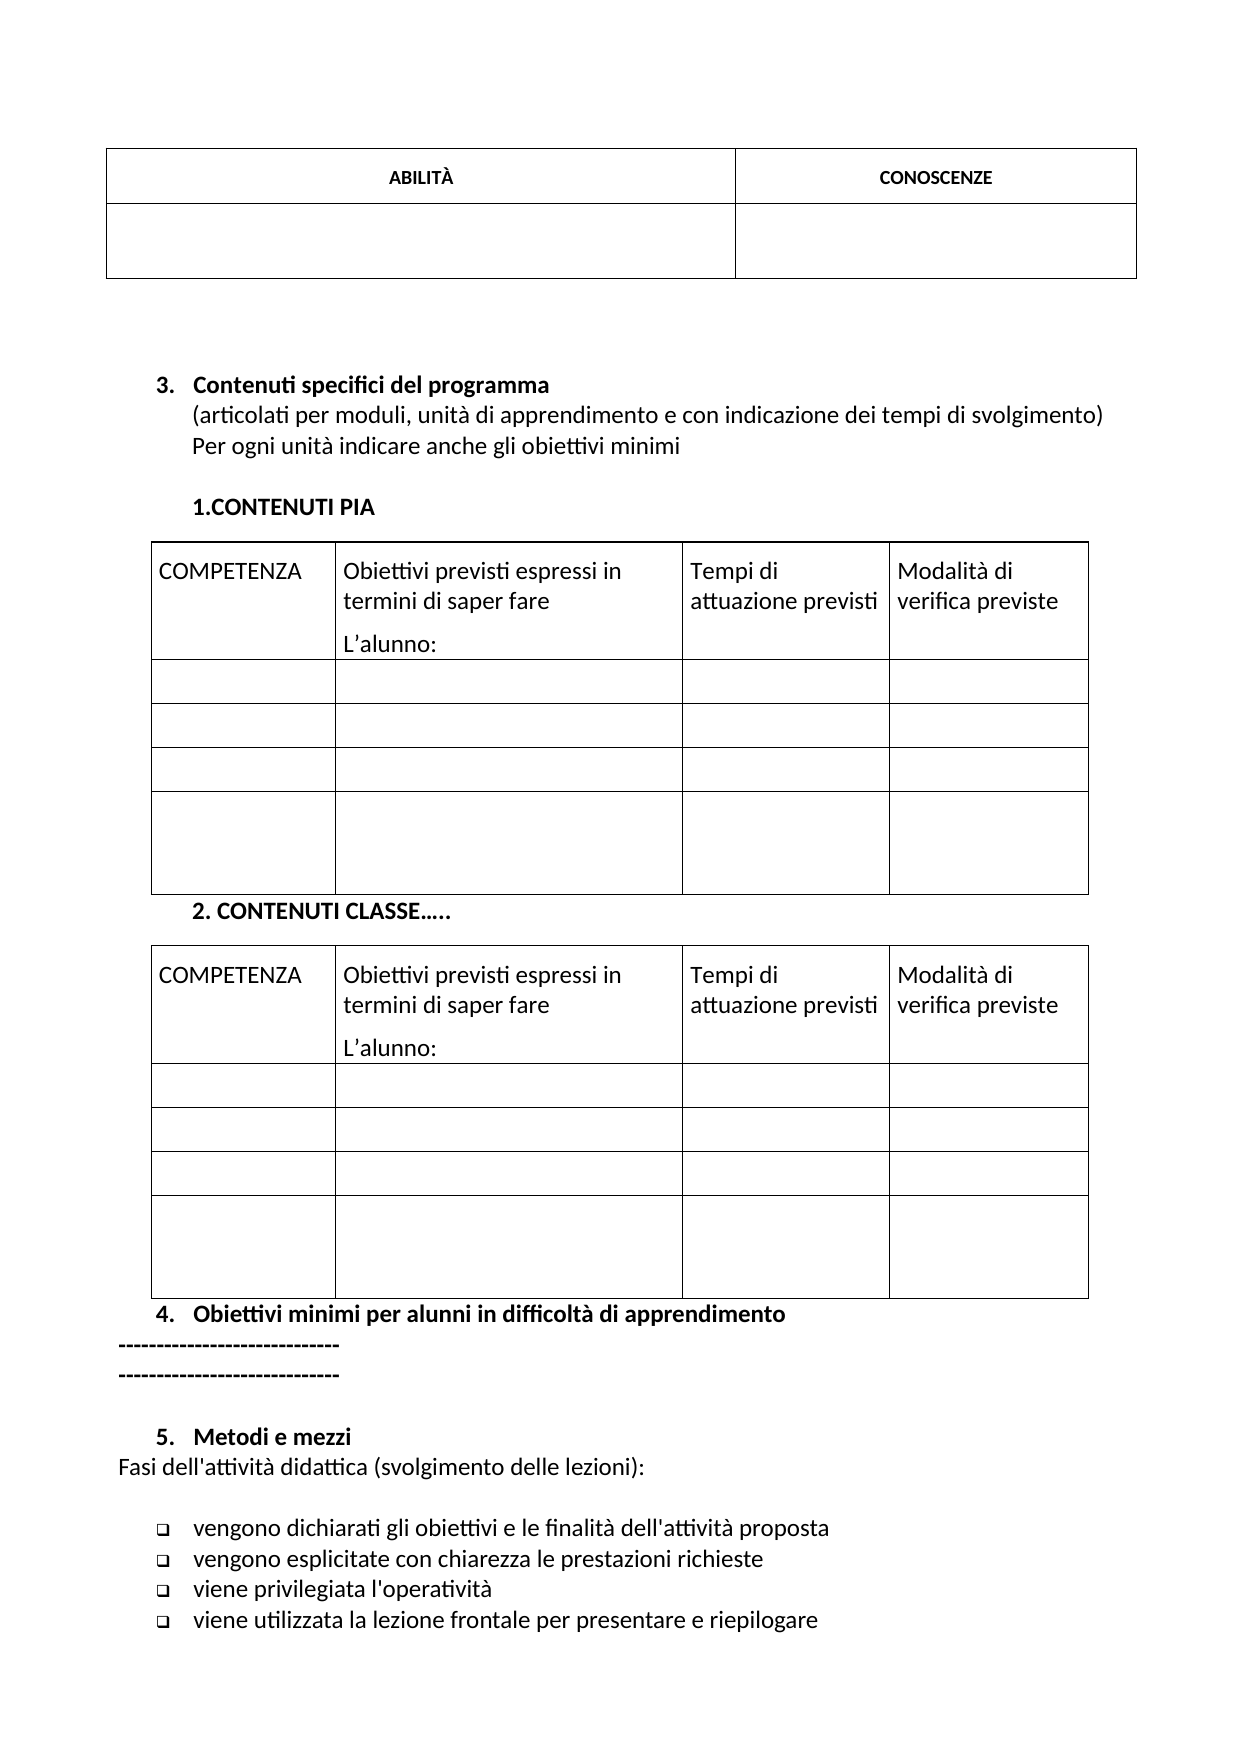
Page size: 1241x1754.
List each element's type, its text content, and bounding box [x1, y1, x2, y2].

table_header Tempi di attuazione previsti [683, 543, 889, 659]
list viene privilegiata l'operatività [156, 1573, 1122, 1604]
table_cell [336, 1108, 682, 1151]
table_cell [336, 1196, 682, 1297]
table_cell [152, 1152, 335, 1195]
table_header Modalità di verifica previste [890, 946, 1088, 1063]
table_cell [152, 1108, 335, 1151]
table_cell [152, 704, 335, 747]
table_cell [336, 704, 682, 747]
table_cell [890, 1196, 1088, 1297]
table_cell [152, 660, 335, 703]
list Contenuti specifici del programma [156, 369, 1122, 399]
table_cell [336, 1064, 682, 1107]
table_header COMPETENZA [152, 946, 335, 1063]
text ----------------------------- [118, 1359, 1122, 1390]
table_header Obiettivi previsti espressi in termini di saper fare L’alunno: [336, 543, 682, 659]
table_cell [152, 1064, 335, 1107]
table_cell [107, 204, 735, 278]
table_cell [152, 748, 335, 791]
table_cell [890, 1152, 1088, 1195]
table_cell [683, 1108, 889, 1151]
table_cell [683, 1196, 889, 1297]
table_cell [336, 1152, 682, 1195]
text 1.CONTENUTI PIA [118, 491, 1122, 522]
table_cell [683, 748, 889, 791]
table_cell [736, 204, 1136, 278]
table_cell [336, 748, 682, 791]
table_header Tempi di attuazione previsti [683, 946, 889, 1063]
table_cell [890, 1064, 1088, 1107]
table_cell [683, 1152, 889, 1195]
table_cell abilità [107, 149, 735, 203]
table_cell [890, 1108, 1088, 1151]
table_header Modalità di verifica previste [890, 543, 1088, 659]
table_cell [683, 1064, 889, 1107]
table_header Obiettivi previsti espressi in termini di saper fare L’alunno: [336, 946, 682, 1063]
table_cell [152, 792, 335, 894]
table_cell [152, 1196, 335, 1297]
table_cell [683, 792, 889, 894]
text 2. CONTENUTI CLASSE….. [118, 552, 1122, 925]
table_cell [890, 792, 1088, 894]
list vengono esplicitate con chiarezza le prestazioni richieste [156, 1543, 1122, 1573]
text Per ogni unità indicare anche gli obiettivi minimi [118, 430, 1122, 461]
list vengono dichiarati gli obiettivi e le finalità dell'attività proposta [156, 1512, 1122, 1543]
table_header COMPETENZA [152, 543, 335, 659]
table_cell [890, 704, 1088, 747]
table_cell [336, 792, 682, 894]
table_cell [890, 660, 1088, 703]
list Obiettivi minimi per alunni in difficoltà di apprendimento [156, 956, 1122, 1329]
text Fasi dell'attività didattica (svolgimento delle lezioni): [118, 1451, 1122, 1482]
table_cell [890, 748, 1088, 791]
text (articolati per moduli, unità di apprendimento e con indicazione dei tempi di svolgimento) [118, 399, 1122, 430]
table_cell [683, 704, 889, 747]
text ----------------------------- [118, 1329, 1122, 1359]
list viene utilizzata la lezione frontale per presentare e riepilogare [156, 1604, 1122, 1634]
table_cell conoscenze [736, 149, 1136, 203]
table_cell [336, 660, 682, 703]
table_cell [683, 660, 889, 703]
list Metodi e mezzi [156, 1421, 1122, 1451]
